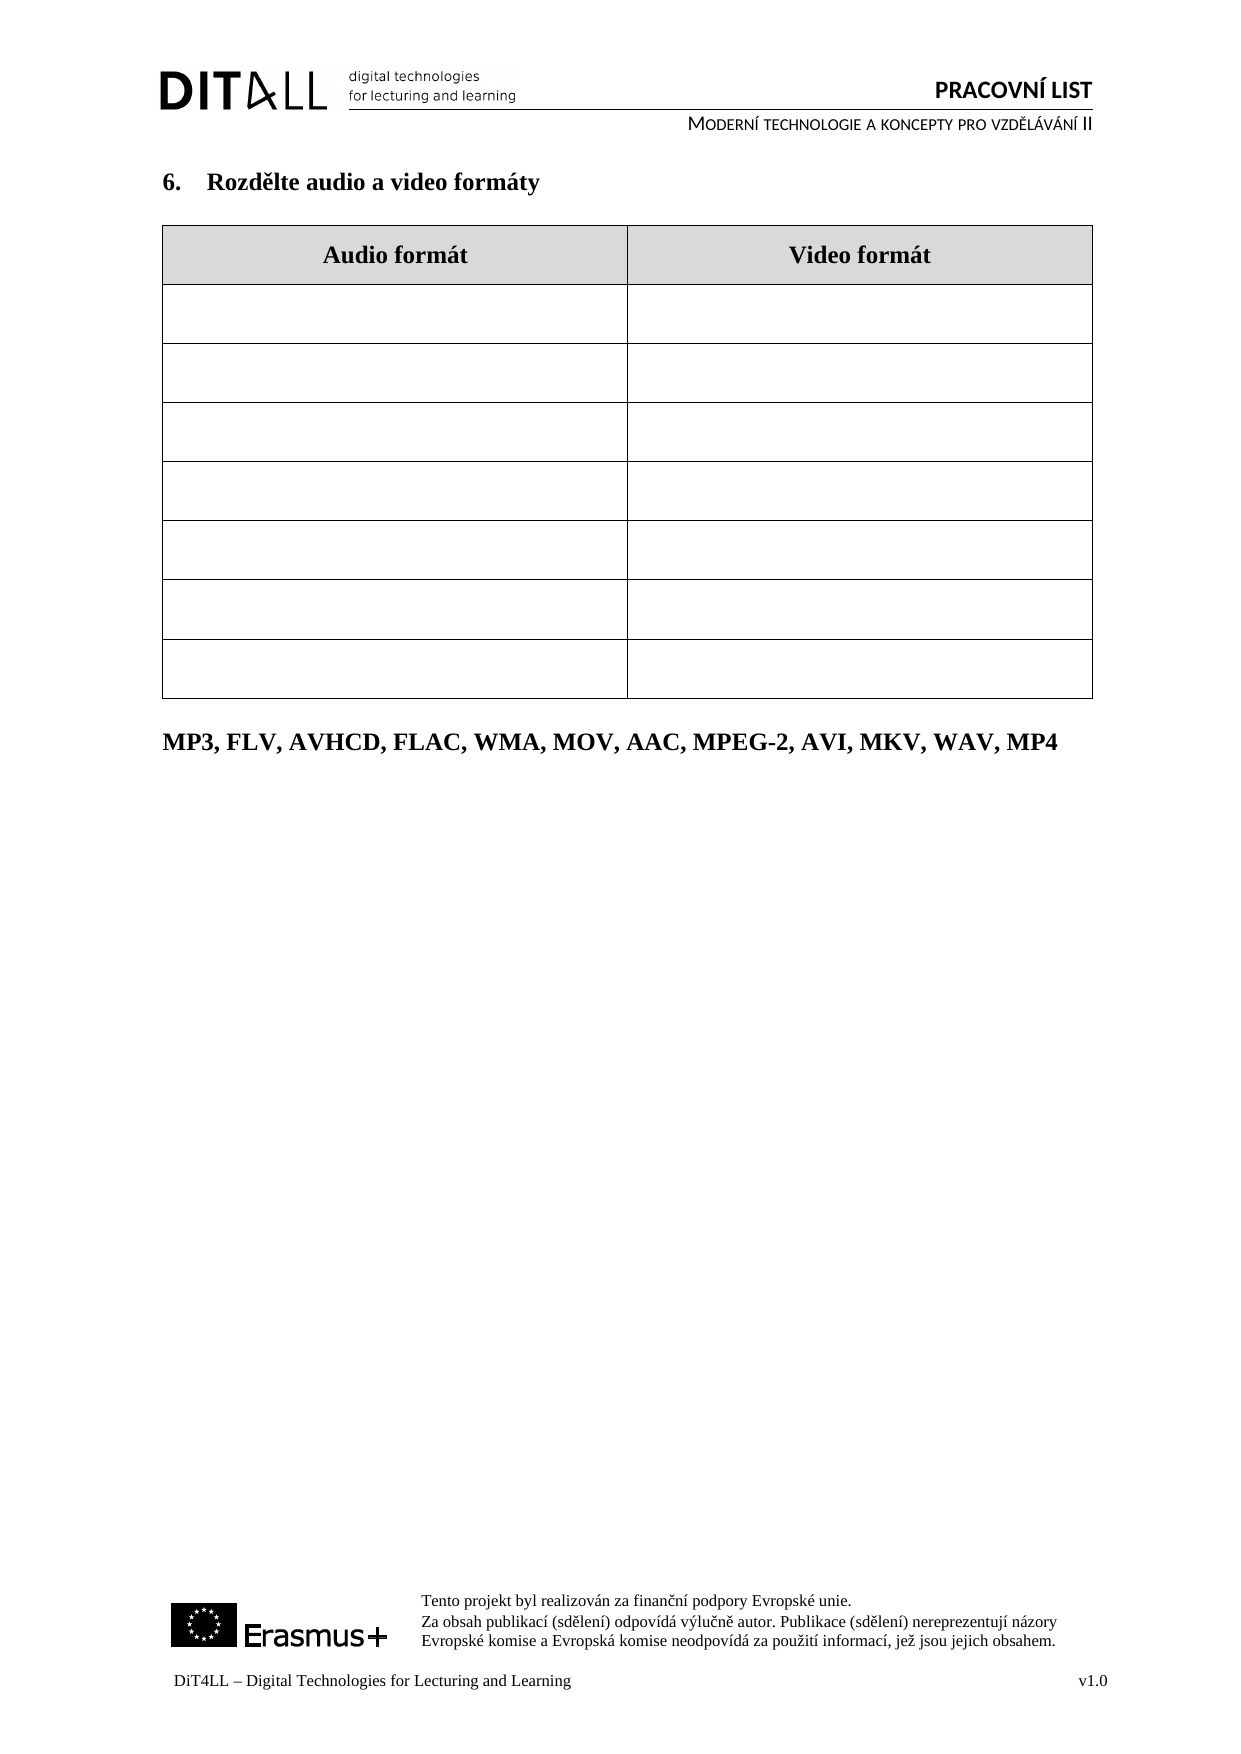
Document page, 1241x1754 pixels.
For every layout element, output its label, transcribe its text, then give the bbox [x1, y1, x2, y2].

table_cell [628, 344, 1092, 402]
table_cell [163, 580, 627, 638]
table_cell [628, 403, 1092, 461]
table_cell [163, 462, 627, 520]
table_header Video formát [628, 226, 1092, 284]
table_cell [628, 462, 1092, 520]
picture [157, 67, 519, 112]
table_cell [163, 403, 627, 461]
table_cell [628, 285, 1092, 343]
table_cell [628, 580, 1092, 638]
table_cell [163, 285, 627, 343]
text Rozdělte audio a video formáty [162, 167, 1093, 196]
table_cell [628, 521, 1092, 579]
table_cell [163, 640, 627, 697]
table_cell [628, 640, 1092, 697]
text MP3, FLV, AVHCD, FLAC, WMA, MOV, AAC, MPEG-2, AVI, MKV, WAV, MP4 [162, 727, 1093, 756]
table_header Audio formát [163, 226, 627, 284]
table_cell [163, 521, 627, 579]
table_cell [163, 344, 627, 402]
